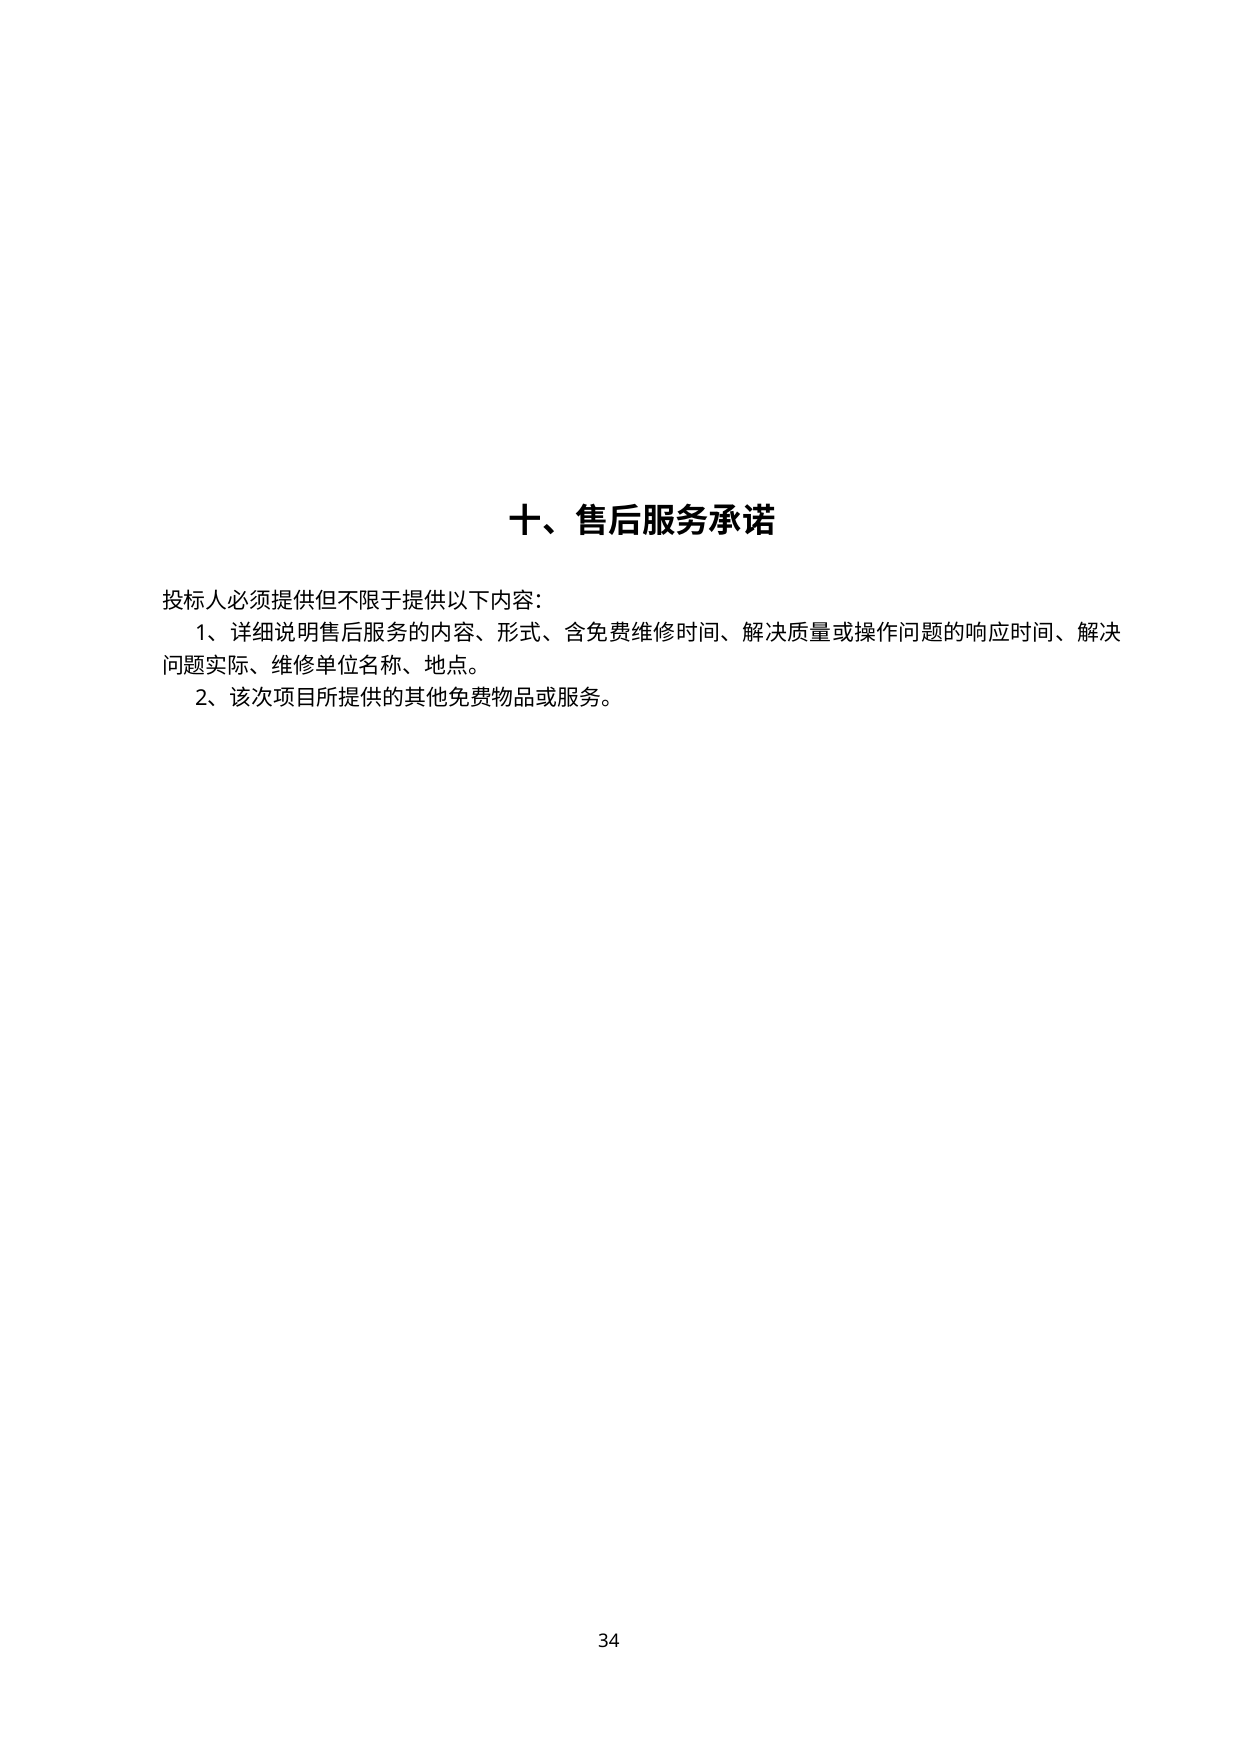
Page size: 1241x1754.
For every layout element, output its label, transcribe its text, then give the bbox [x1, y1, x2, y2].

text 投标人必须提供但不限于提供以下内容： [162, 583, 1122, 615]
subtitle 十、售后服务承诺 [162, 485, 1122, 550]
text 2、该次项目所提供的其他免费物品或服务。 [162, 680, 1122, 713]
text 1、详细说明售后服务的内容、形式、含免费维修时间、解决质量或操作问题的响应时间、解决问题实际、维修单位名称、地点。 [162, 615, 1122, 680]
